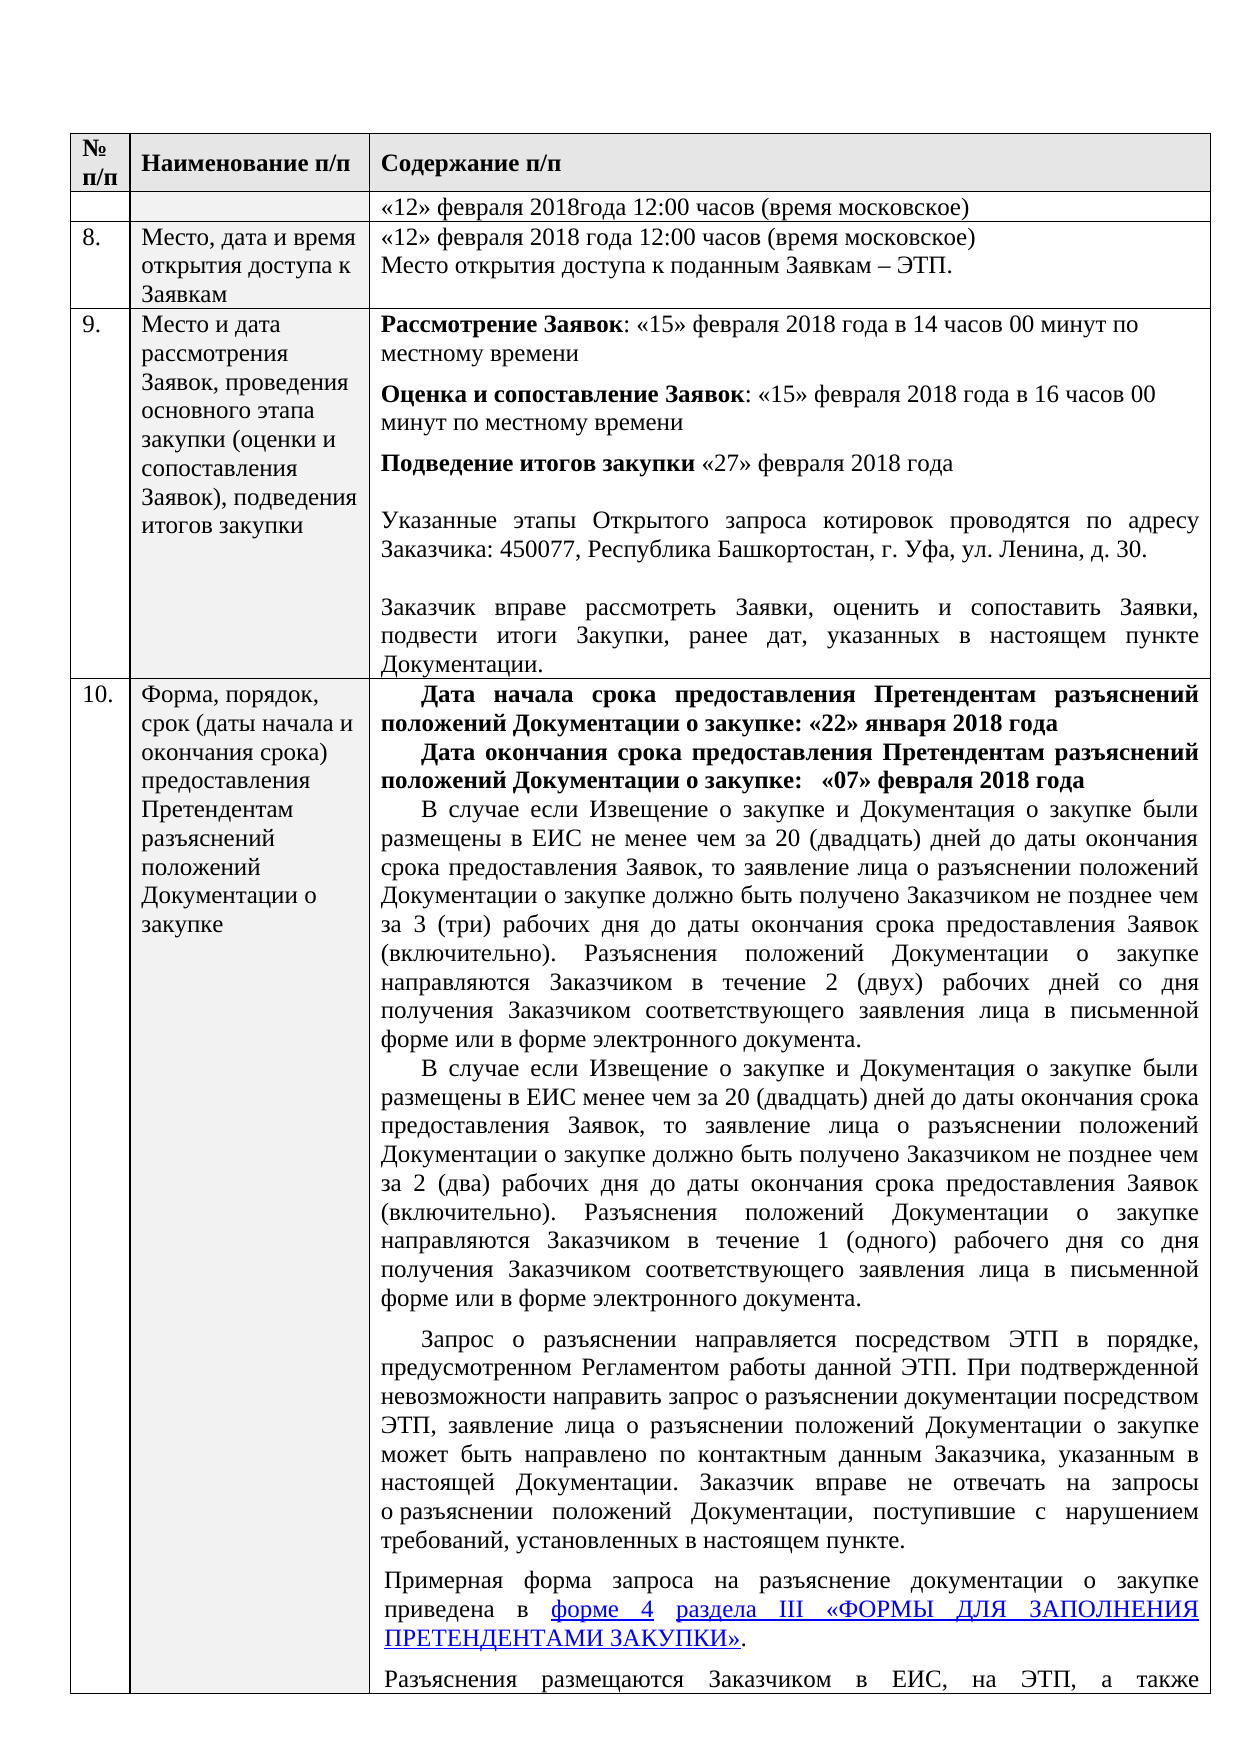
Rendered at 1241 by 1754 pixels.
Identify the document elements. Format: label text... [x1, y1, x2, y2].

table_header Наименование п/п [131, 134, 369, 191]
table_header Содержание п/п [370, 134, 1210, 191]
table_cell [370, 192, 1210, 221]
table_cell [71, 222, 129, 308]
table_cell Место и дата рассмотрения Заявок, проведения основного этапа закупки (оценки и сопоставления Заявок), подведения итогов закупки [131, 309, 369, 678]
table_cell [71, 192, 129, 221]
table_cell Рассмотрение Заявок: «15» февраля 2018 года в 14 часов 00 минут по местному времени Оценка и сопоставление Заявок: «15» февраля 2018 года в 16 часов 00 минут по местному времени Подведение итогов закупки «27» февраля 2018 года Указанные этапы Открытого запроса котировок проводятся по адресу Заказчика: 450077, Республика Башкортостан, г. Уфа, ул. Ленина, д. 30. Заказчик вправе рассмотреть Заявки, оценить и сопоставить Заявки, подвести итоги Закупки, ранее дат, указанных в настоящем пункте Документации. [370, 309, 1210, 678]
table_cell [71, 679, 129, 1693]
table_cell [131, 679, 369, 1693]
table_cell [131, 192, 369, 221]
table_cell [71, 309, 129, 678]
table_cell «12» февраля 2018 года 12:00 часов (время московское) Место открытия доступа к поданным Заявкам – ЭТП. [370, 222, 1210, 308]
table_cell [370, 679, 1210, 1693]
table_header № п/п [71, 134, 129, 191]
table_cell Место, дата и время открытия доступа к Заявкам [131, 222, 369, 308]
